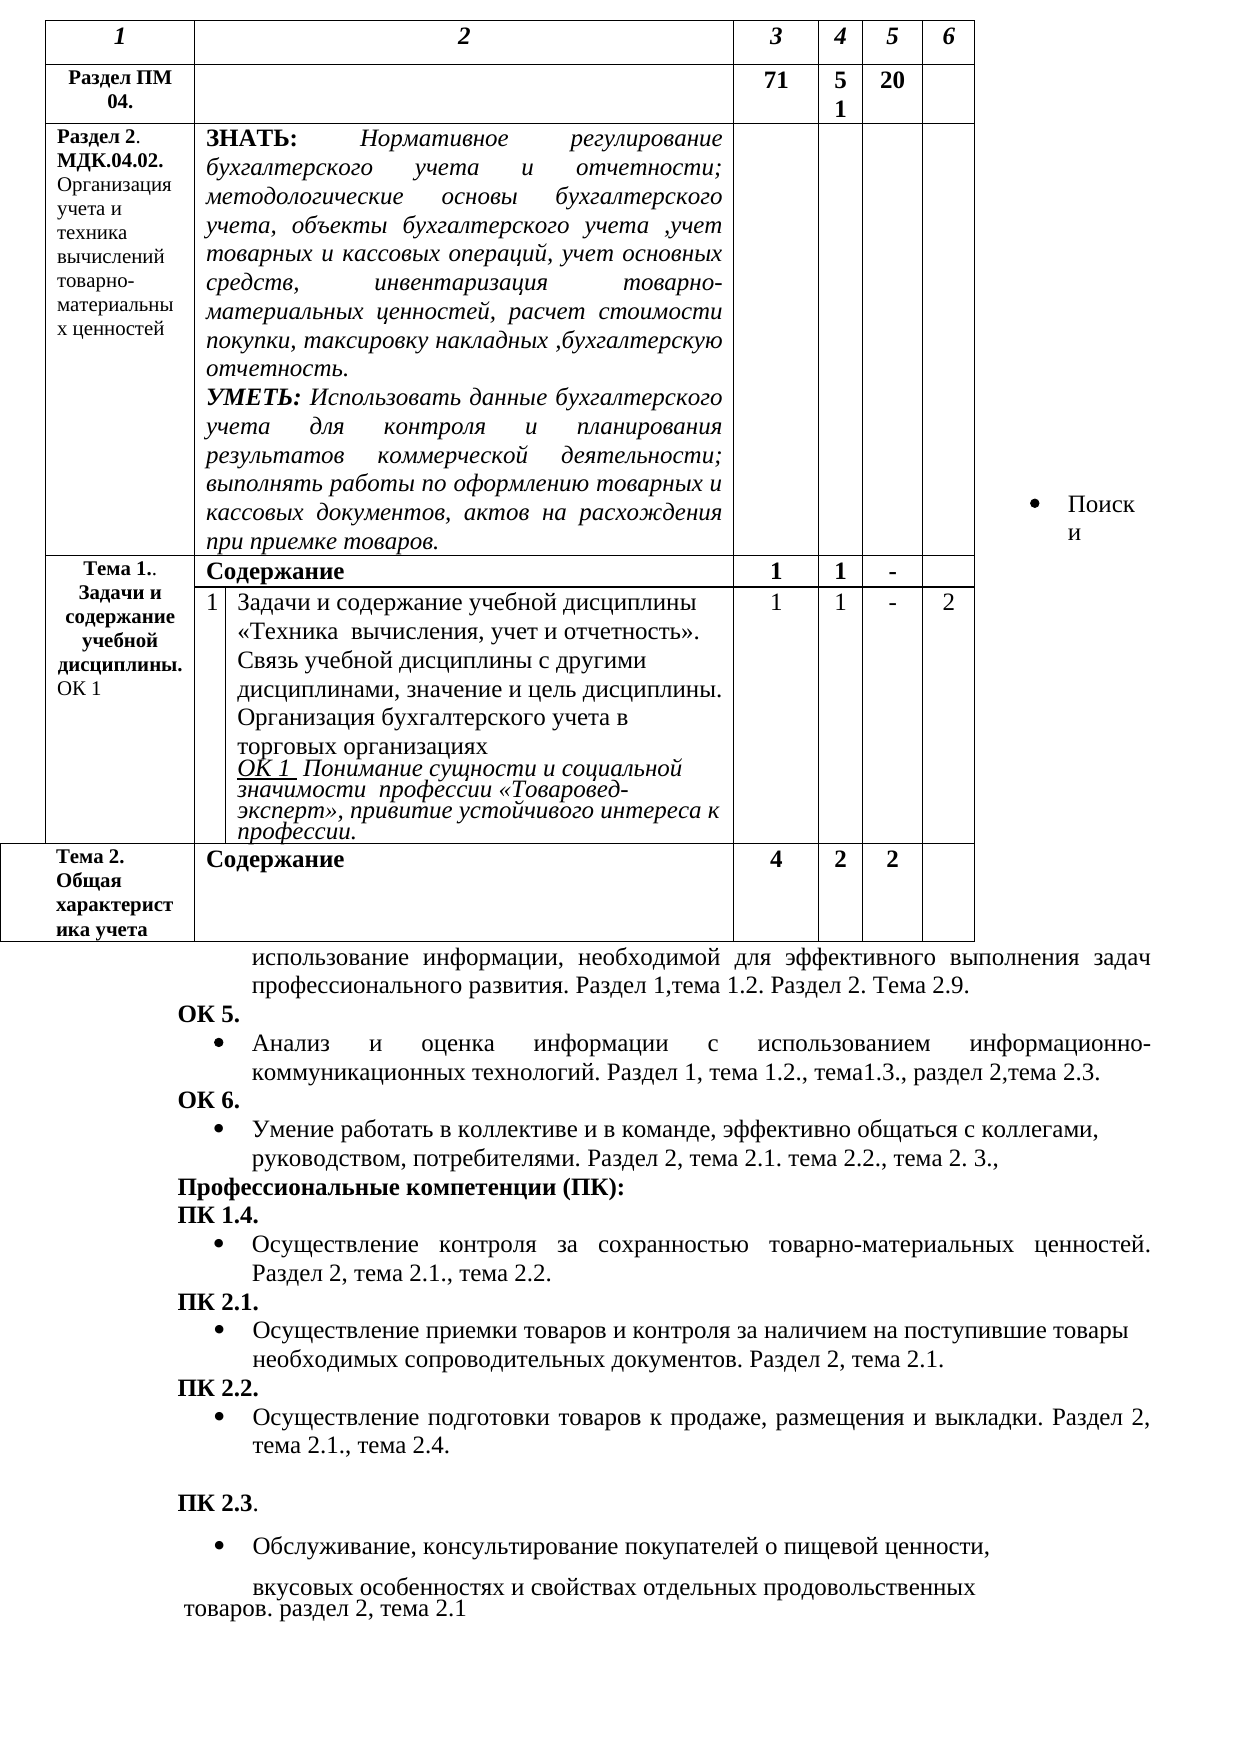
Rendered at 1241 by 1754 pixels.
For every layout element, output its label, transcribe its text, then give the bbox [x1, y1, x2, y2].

text товаров. раздел 2, тема 2.1 [177, 1600, 1152, 1621]
text ОК 6. [177, 1085, 1152, 1114]
list Умение работать в коллективе и в команде, эффективно общаться с коллегами, руководством, потребителями. Раздел 2, тема 2.1. тема 2.2., тема 2. 3., [214, 1114, 1152, 1172]
list Поиск и использование информации, необходимой для эффективного выполнения задач профессионального развития. Раздел 1,тема 1.2. Раздел 2. Тема 2.9. [214, 489, 1152, 999]
text ОК 5. [177, 999, 1152, 1028]
list Обслуживание, консультирование покупателей о пищевой ценности, [215, 1537, 1152, 1558]
text ПК 1.4. [177, 1200, 1152, 1229]
text ПК 2.2. [177, 1373, 1152, 1402]
list Анализ и оценка информации с использованием информационно-коммуникационных технологий. Раздел 1, тема 1.2., тема1.3., раздел 2,тема 2.3. [214, 1028, 1152, 1085]
text Профессиональные компетенции (ПК): [177, 1172, 1152, 1200]
text ПК 2.3. [177, 1488, 1152, 1517]
list Осуществление подготовки товаров к продаже, размещения и выкладки. Раздел 2, тема 2.1., тема 2.4. [215, 1402, 1152, 1459]
text ПК 2.1. [177, 1287, 1152, 1315]
list вкусовых особенностях и свойствах отдельных продовольственных [252, 1579, 1152, 1600]
list Осуществление контроля за сохранностью товарно-материальных ценностей. Раздел 2, тема 2.1., тема 2.2. [214, 1229, 1152, 1287]
list Осуществление приемки товаров и контроля за наличием на поступившие товары необходимых сопроводительных документов. Раздел 2, тема 2.1. [215, 1315, 1152, 1373]
